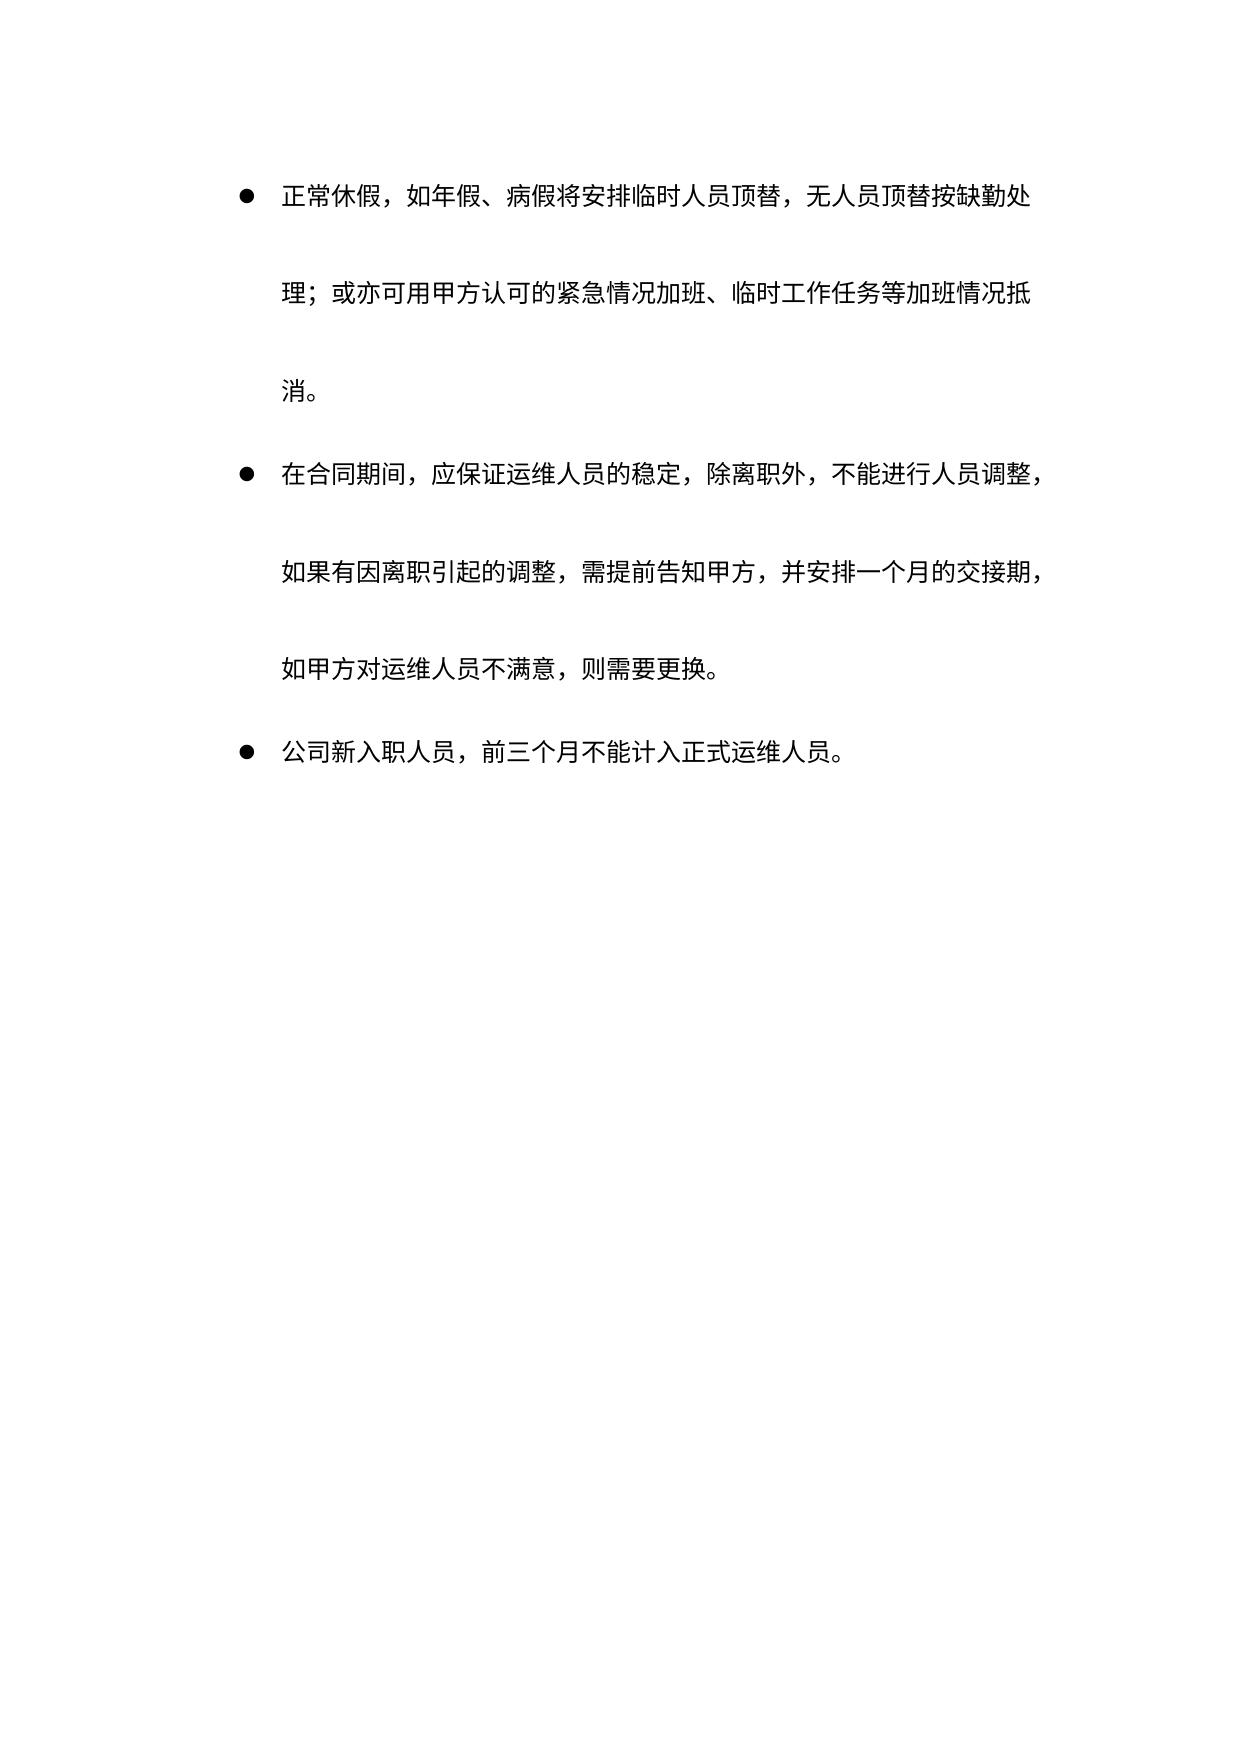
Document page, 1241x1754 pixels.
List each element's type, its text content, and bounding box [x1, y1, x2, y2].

list 公司新入职人员，前三个月不能计入正式运维人员。 [237, 718, 1053, 783]
list 正常休假，如年假、病假将安排临时人员顶替，无人员顶替按缺勤处理；或亦可用甲方认可的紧急情况加班、临时工作任务等加班情况抵消。 [237, 162, 1053, 422]
list 在合同期间，应保证运维人员的稳定，除离职外，不能进行人员调整，如果有因离职引起的调整，需提前告知甲方，并安排一个月的交接期，如甲方对运维人员不满意，则需要更换。 [237, 440, 1053, 700]
